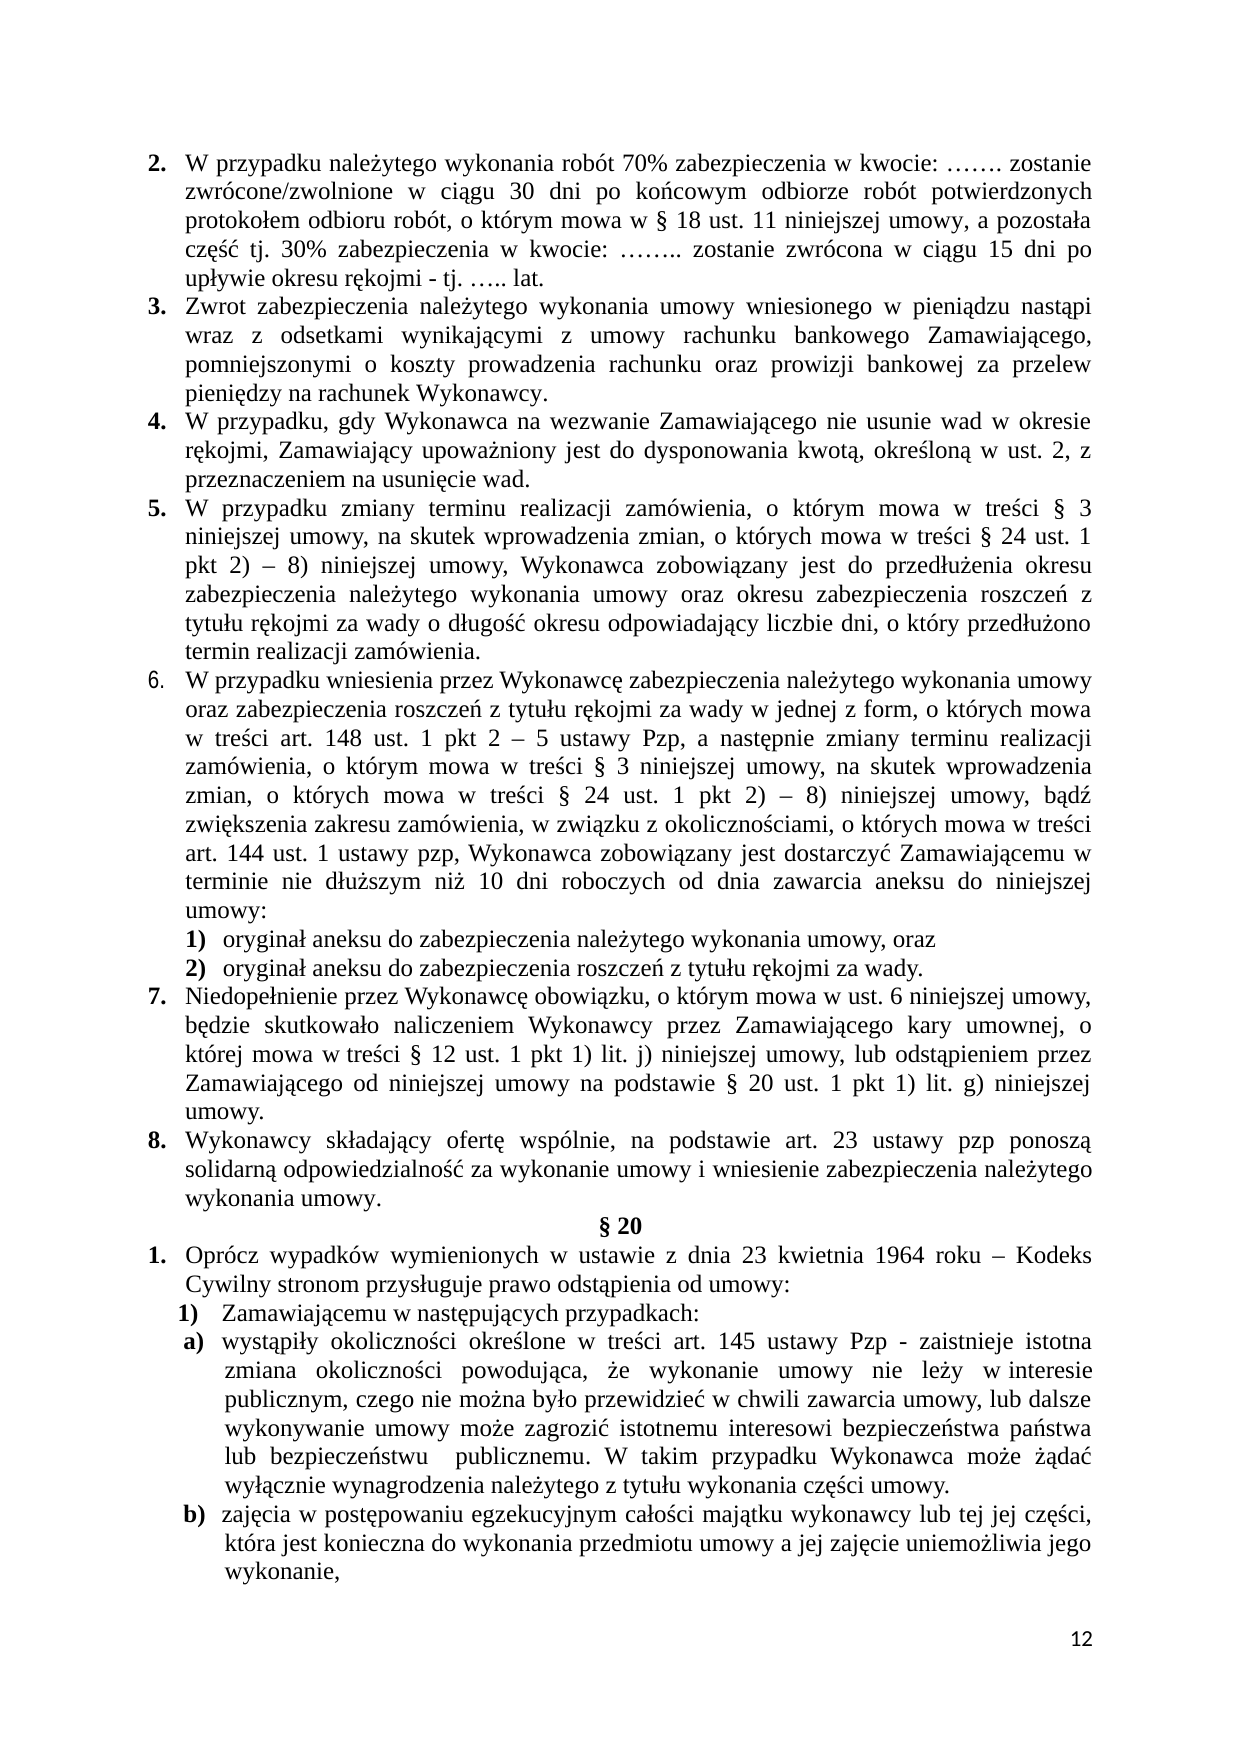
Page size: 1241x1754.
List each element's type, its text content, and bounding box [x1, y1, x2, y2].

list wystąpiły okoliczności określone w treści art. 145 ustawy Pzp - zaistnieje istotna zmiana okoliczności powodująca, że wykonanie umowy nie leży w interesie publicznym, czego nie można było przewidzieć w chwili zawarcia umowy, lub dalsze wykonywanie umowy może zagrozić istotnemu interesowi bezpieczeństwa państwa lub bezpieczeństwu publicznemu. W takim przypadku Wykonawca może żądać wyłącznie wynagrodzenia należytego z tytułu wykonania części umowy. [183, 1326, 1093, 1499]
list Wykonawcy składający ofertę wspólnie, na podstawie art. 23 ustawy pzp ponoszą solidarną odpowiedzialność za wykonanie umowy i wniesienie zabezpieczenia należytego wykonania umowy. [148, 1125, 1093, 1211]
list Zamawiającemu w następujących przypadkach: [177, 1298, 1093, 1326]
list oryginał aneksu do zabezpieczenia roszczeń z tytułu rękojmi za wady. [185, 953, 1093, 981]
list W przypadku zmiany terminu realizacji zamówienia, o którym mowa w treści § 3 niniejszej umowy, na skutek wprowadzenia zmian, o których mowa w treści § 24 ust. 1 pkt 2) – 8) niniejszej umowy, Wykonawca zobowiązany jest do przedłużenia okresu zabezpieczenia należytego wykonania umowy oraz okresu zabezpieczenia roszczeń z tytułu rękojmi za wady o długość okresu odpowiadający liczbie dni, o który przedłużono termin realizacji zamówienia. [148, 493, 1093, 665]
text § 20 [148, 1211, 1093, 1240]
list Niedopełnienie przez Wykonawcę obowiązku, o którym mowa w ust. 6 niniejszej umowy, będzie skutkowało naliczeniem Wykonawcy przez Zamawiającego kary umownej, o której mowa w treści § 12 ust. 1 pkt 1) lit. j) niniejszej umowy, lub odstąpieniem przez Zamawiającego od niniejszej umowy na podstawie § 20 ust. 1 pkt 1) lit. g) niniejszej umowy. [148, 981, 1093, 1125]
list W przypadku, gdy Wykonawca na wezwanie Zamawiającego nie usunie wad w okresie rękojmi, Zamawiający upoważniony jest do dysponowania kwotą, określoną w ust. 2, z przeznaczeniem na usunięcie wad. [148, 406, 1093, 493]
list zajęcia w postępowaniu egzekucyjnym całości majątku wykonawcy lub tej jej części, która jest konieczna do wykonania przedmiotu umowy a jej zajęcie uniemożliwia jego wykonanie, [183, 1499, 1093, 1585]
list W przypadku należytego wykonania robót 70% zabezpieczenia w kwocie: ……. zostanie zwrócone/zwolnione w ciągu 30 dni po końcowym odbiorze robót potwierdzonych protokołem odbioru robót, o którym mowa w § 18 ust. 11 niniejszej umowy, a pozostała część tj. 30% zabezpieczenia w kwocie: …….. zostanie zwrócona w ciągu 15 dni po upływie okresu rękojmi - tj. ….. lat. [148, 148, 1093, 291]
list Zwrot zabezpieczenia należytego wykonania umowy wniesionego w pieniądzu nastąpi wraz z odsetkami wynikającymi z umowy rachunku bankowego Zamawiającego, pomniejszonymi o koszty prowadzenia rachunku oraz prowizji bankowej za przelew pieniędzy na rachunek Wykonawcy. [148, 291, 1093, 406]
list oryginał aneksu do zabezpieczenia należytego wykonania umowy, oraz [185, 924, 1093, 953]
list W przypadku wniesienia przez Wykonawcę zabezpieczenia należytego wykonania umowy oraz zabezpieczenia roszczeń z tytułu rękojmi za wady w jednej z form, o których mowa w treści art. 148 ust. 1 pkt 2 – 5 ustawy Pzp, a następnie zmiany terminu realizacji zamówienia, o którym mowa w treści § 3 niniejszej umowy, na skutek wprowadzenia zmian, o których mowa w treści § 24 ust. 1 pkt 2) – 8) niniejszej umowy, bądź zwiększenia zakresu zamówienia, w związku z okolicznościami, o których mowa w treści art. 144 ust. 1 ustawy pzp, Wykonawca zobowiązany jest dostarczyć Zamawiającemu w terminie nie dłuższym niż 10 dni roboczych od dnia zawarcia aneksu do niniejszej umowy: [148, 665, 1093, 924]
list Oprócz wypadków wymienionych w ustawie z dnia 23 kwietnia 1964 roku – Kodeks Cywilny stronom przysługuje prawo odstąpienia od umowy: [148, 1240, 1093, 1298]
